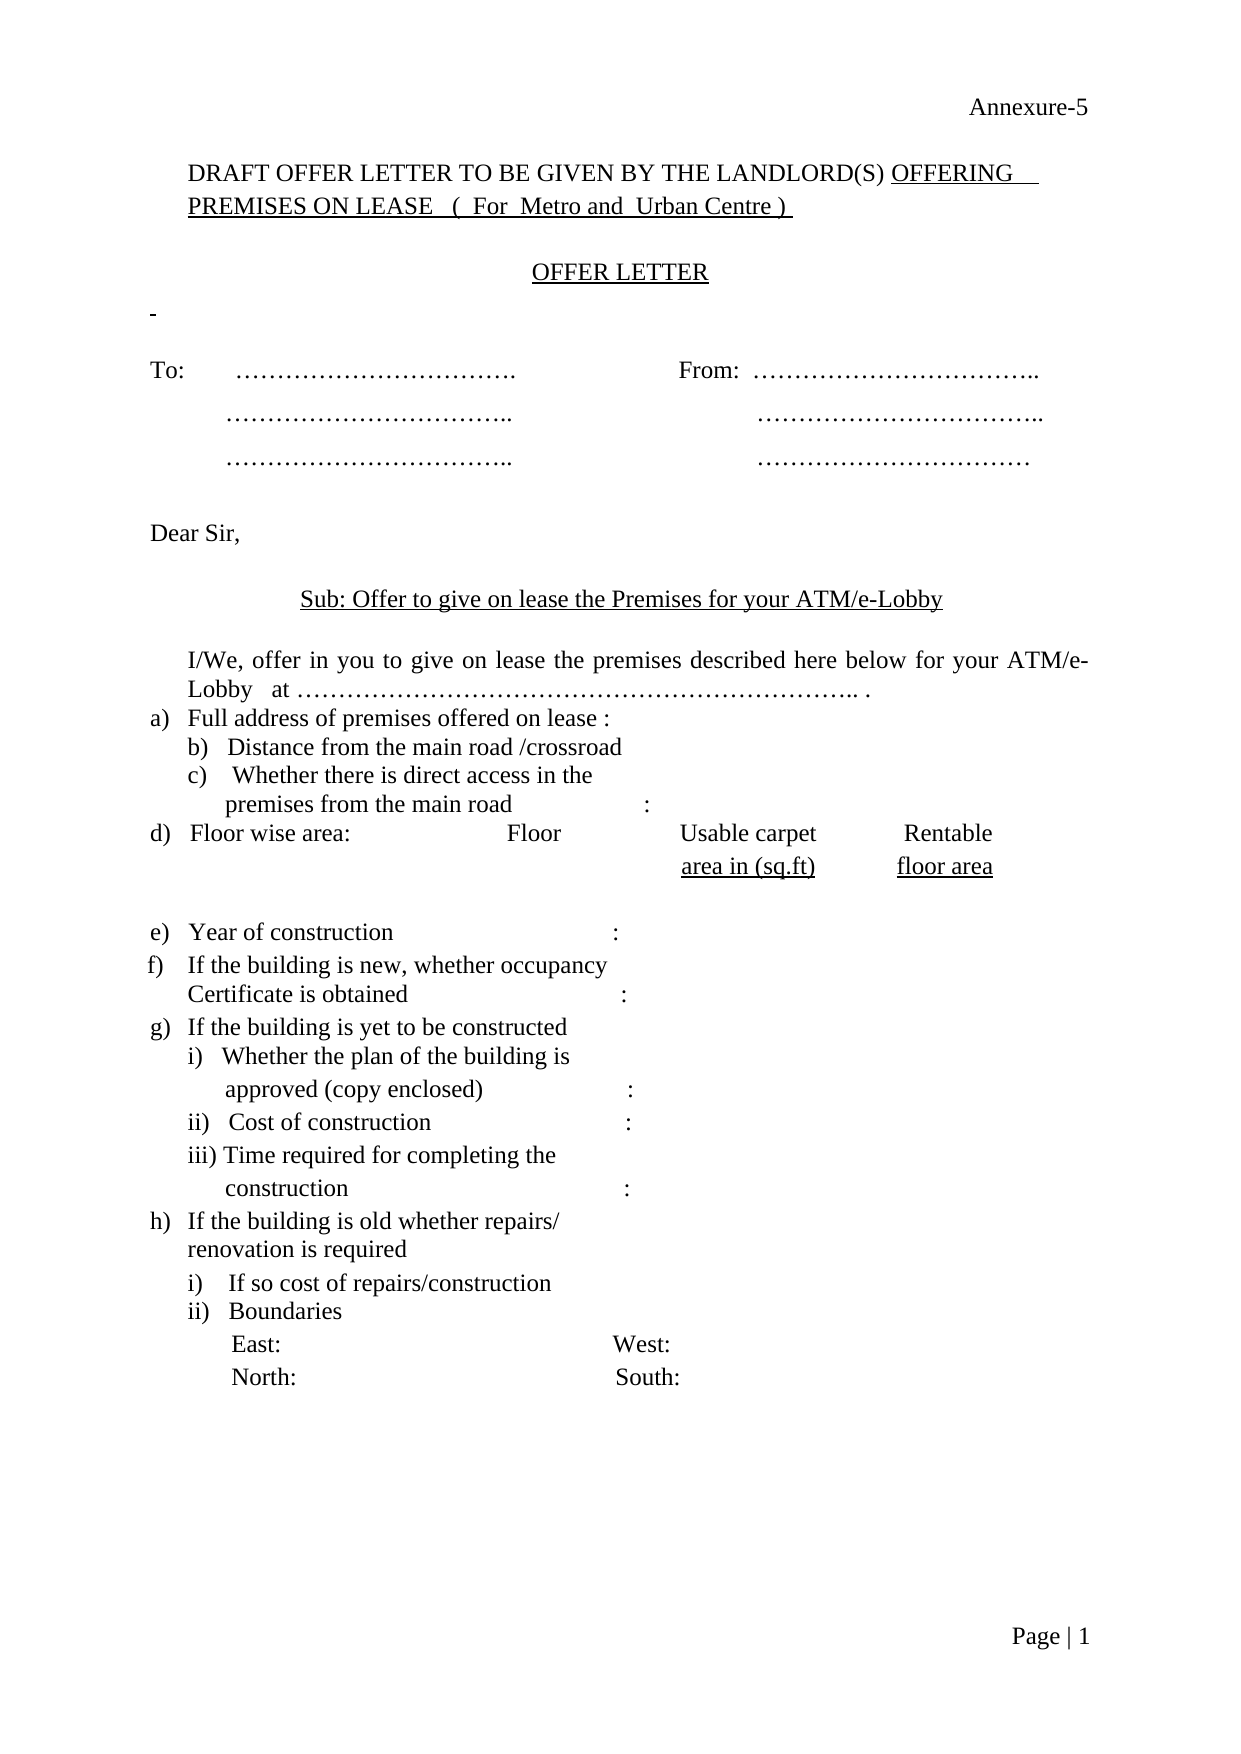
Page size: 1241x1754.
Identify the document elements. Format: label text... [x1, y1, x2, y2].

text Annexure-5 [187, 92, 1090, 121]
text e) Year of construction : [150, 917, 1090, 946]
list If so cost of repairs/construction [187, 1268, 1090, 1296]
list If the building is old whether repairs/ [150, 1206, 1090, 1234]
text Sub: Offer to give on lease the Premises for your ATM/e-Lobby [225, 584, 1090, 613]
text DRAFT OFFER LETTER TO BE GIVEN BY THE LANDLORD(S) OFFERING PREMISES ON LEASE ( For Metro and Urban Centre ) [187, 158, 1090, 220]
text To: ……………………………. From: …………………………….. [150, 355, 1090, 384]
text OFFER LETTER [150, 257, 1090, 286]
list Full address of premises offered on lease : [150, 703, 1090, 732]
text construction : [150, 1173, 1090, 1202]
text approved (copy enclosed) : [187, 1074, 1090, 1102]
text iii) Time required for completing the [187, 1140, 1090, 1168]
text Dear Sir, [150, 518, 1090, 547]
text d) Floor wise area: Floor Usable carpet Rentable [150, 818, 1090, 847]
text premises from the main road : [187, 789, 1087, 818]
text area in (sq.ft) floor area [150, 851, 1090, 880]
text c) Whether there is direct access in the [187, 761, 1087, 789]
text renovation is required [150, 1234, 1090, 1263]
text East: West: [187, 1329, 1090, 1358]
text …………………………….. …………………………….. …………………………….. …………………………… [150, 398, 1090, 470]
text North: South: [187, 1362, 1090, 1391]
list If the building is new, whether occupancy [147, 950, 1090, 979]
text I/We, offer in you to give on lease the premises described here below for your ATM/e-Lobby at ………………………………………………………….. . [187, 646, 1090, 703]
text ii) Cost of construction : [187, 1107, 1090, 1136]
text Certificate is obtained : [187, 979, 1090, 1008]
text ii) Boundaries [187, 1296, 1090, 1325]
list If the building is yet to be constructed [150, 1012, 1090, 1041]
text b) Distance from the main road /crossroad [187, 732, 731, 761]
text i) Whether the plan of the building is [187, 1041, 1090, 1069]
